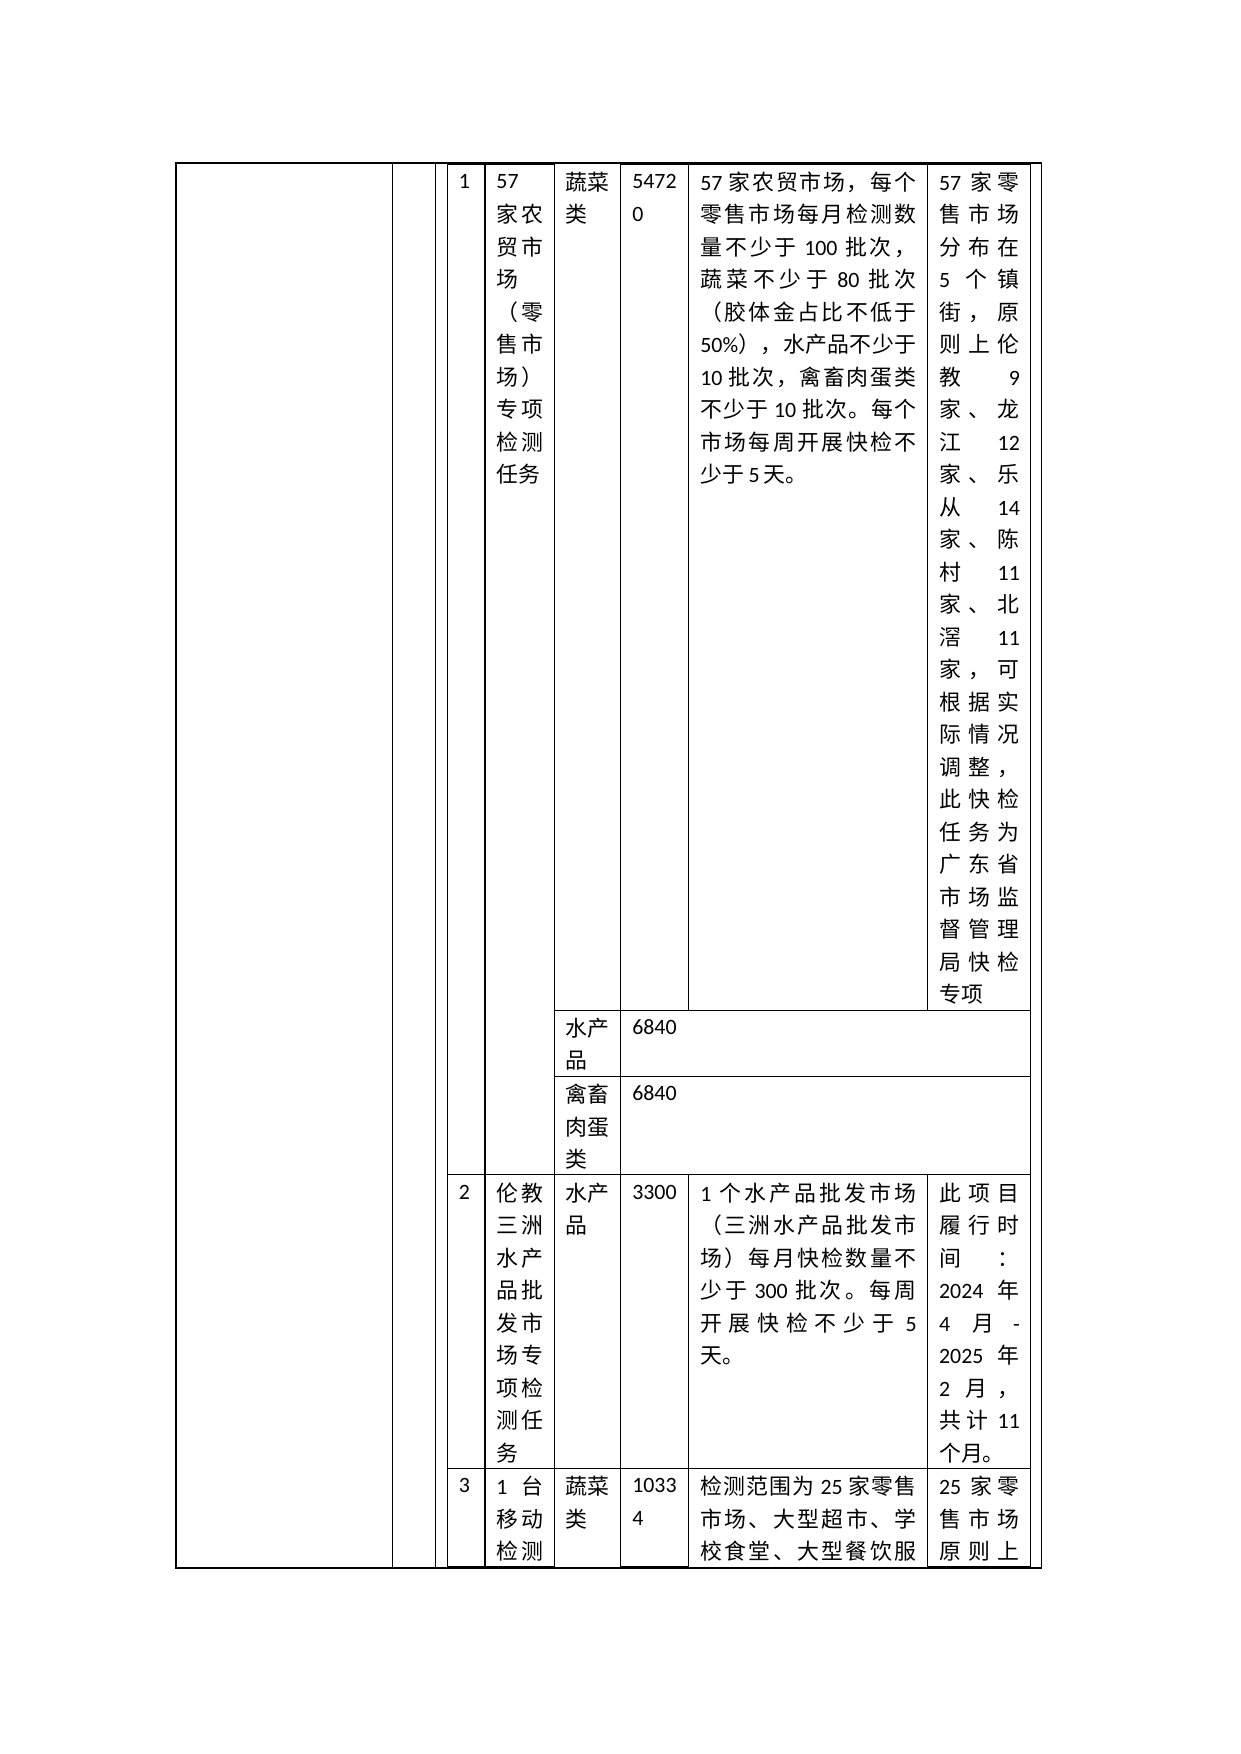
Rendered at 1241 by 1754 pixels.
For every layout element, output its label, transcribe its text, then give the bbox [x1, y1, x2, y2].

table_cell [436, 164, 447, 1567]
table_cell 2 [393, 164, 435, 1567]
table_cell [177, 164, 392, 1567]
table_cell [1031, 164, 1041, 1567]
